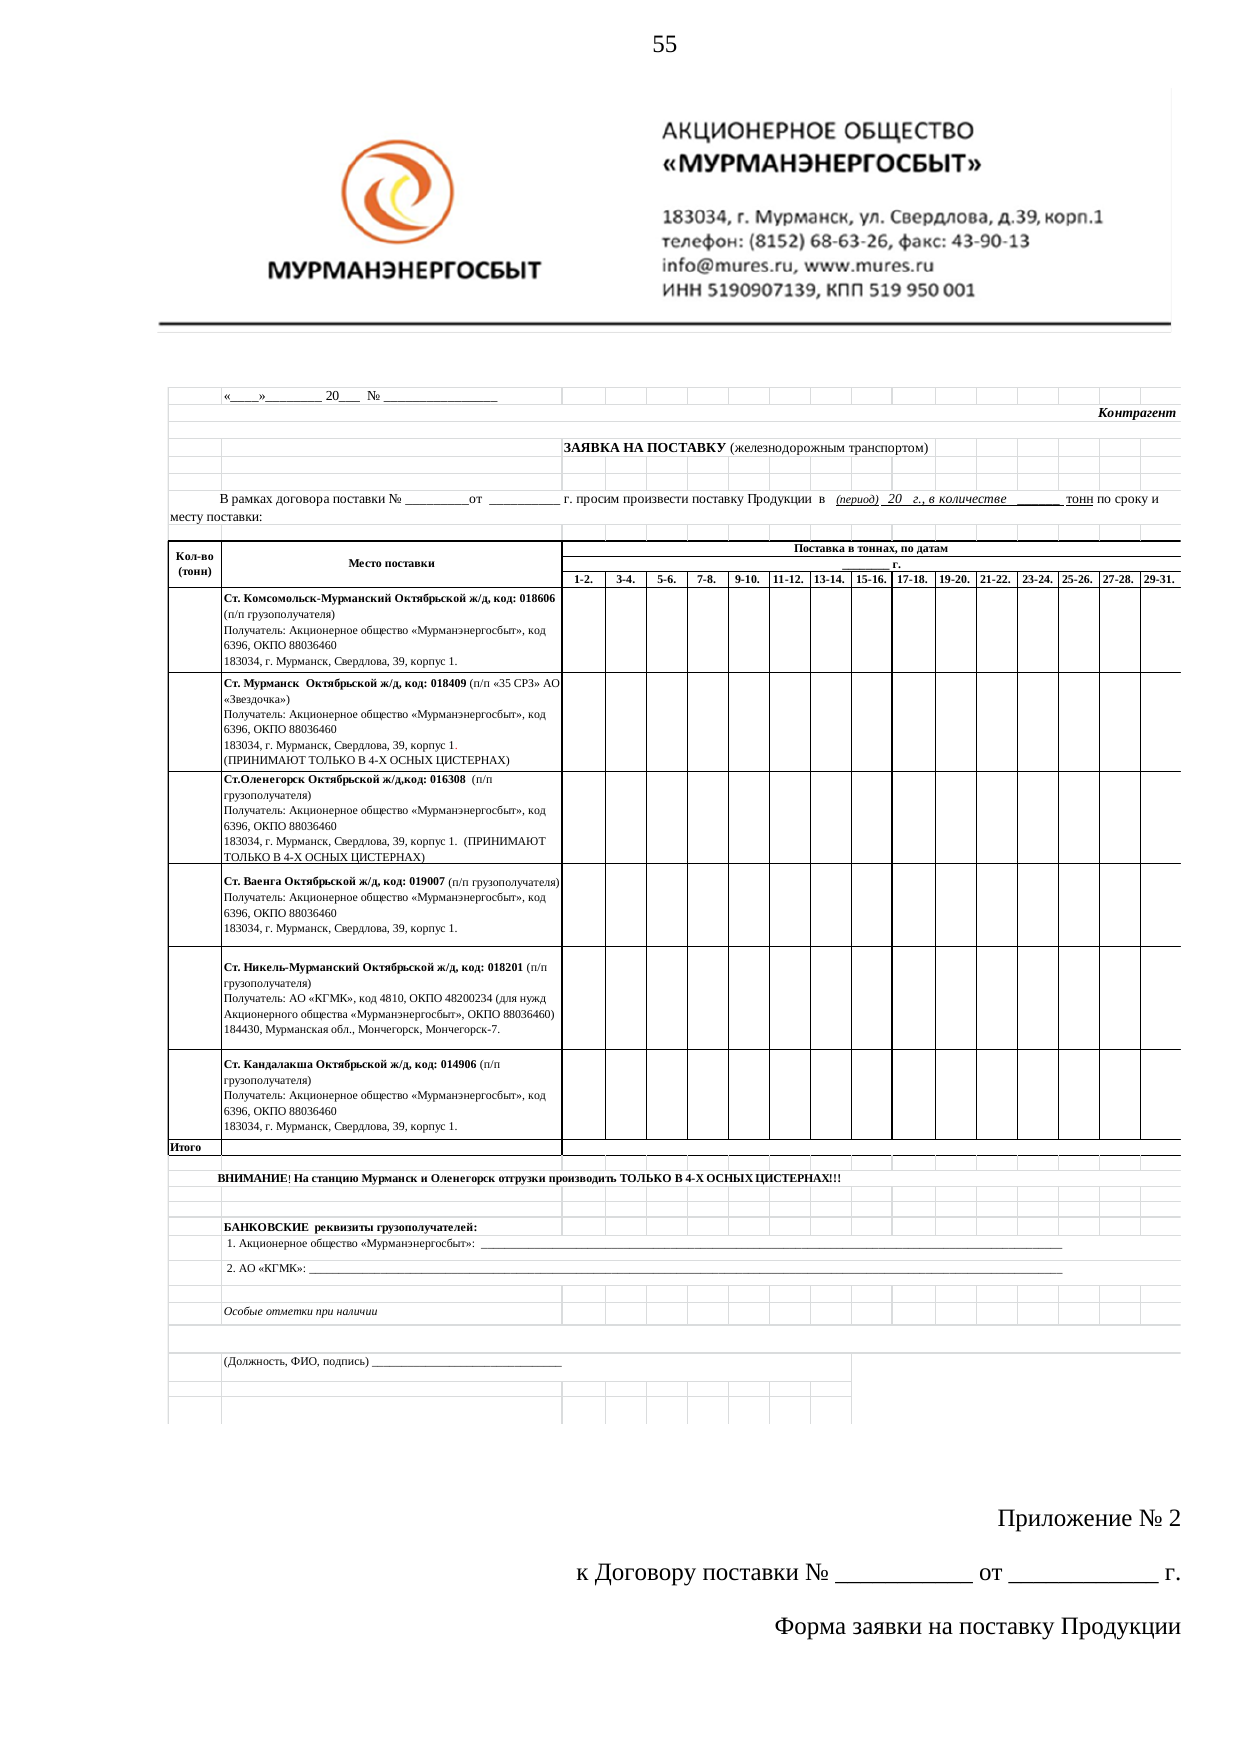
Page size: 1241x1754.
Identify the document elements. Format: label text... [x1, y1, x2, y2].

text Приложение № 2 [148, 1503, 1181, 1532]
text Форма заявки на поставку Продукции [148, 1611, 1181, 1639]
text к Договору поставки № ___________ от ____________ г. [148, 1557, 1181, 1586]
picture [157, 88, 1172, 333]
